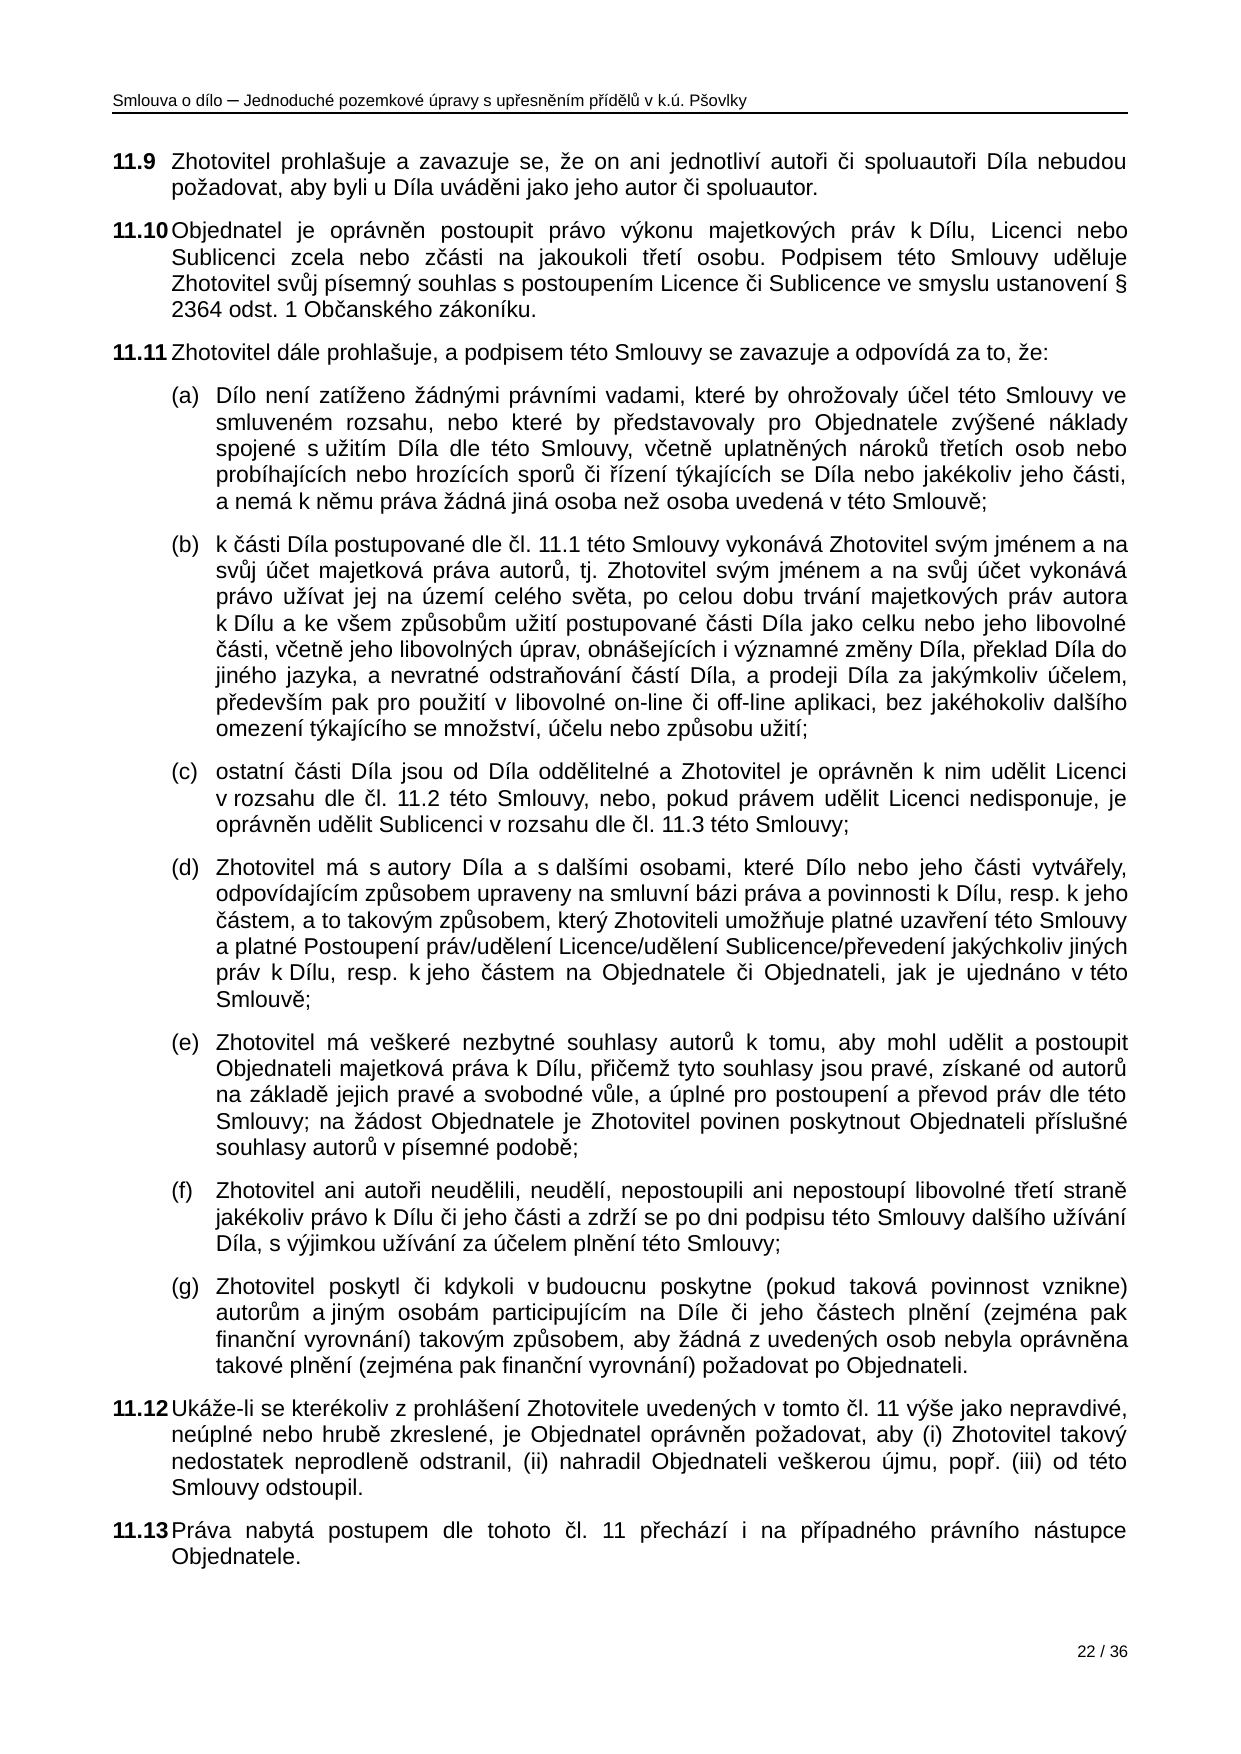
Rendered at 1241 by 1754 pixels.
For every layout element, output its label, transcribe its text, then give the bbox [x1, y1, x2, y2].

text Zhotovitel prohlašuje a zavazuje se, že on ani jednotliví autoři či spoluautoři Díla nebudou požadovat, aby byli u Díla uváděni jako jeho autor či spoluautor. [112, 148, 1128, 200]
text Ukáže-li se kterékoliv z prohlášení Zhotovitele uvedených v tomto čl. 11 výše jako nepravdivé, neúplné nebo hrubě zkreslené, je Objednatel oprávněn požadovat, aby (i) Zhotovitel takový nedostatek neprodleně odstranil, (ii) nahradil Objednateli veškerou újmu, popř. (iii) od této Smlouvy odstoupil. [112, 1395, 1128, 1500]
text Práva nabytá postupem dle tohoto čl. 11 přechází i na případného právního nástupce Objednatele. [112, 1517, 1128, 1570]
text Zhotovitel dále prohlašuje, a podpisem této Smlouvy se zavazuje a odpovídá za to, že: [112, 339, 1128, 366]
text Zhotovitel poskytl či kdykoli v budoucnu poskytne (pokud taková povinnost vznikne) autorům a jiným osobám participujícím na Díle či jeho částech plnění (zejména pak finanční vyrovnání) takovým způsobem, aby žádná z uvedených osob nebyla oprávněna takové plnění (zejména pak finanční vyrovnání) požadovat po Objednateli. [171, 1273, 1128, 1378]
text Zhotovitel ani autoři neudělili, neudělí, nepostoupili ani nepostoupí libovolné třetí straně jakékoliv právo k Dílu či jeho části a zdrží se po dni podpisu této Smlouvy dalšího užívání Díla, s výjimkou užívání za účelem plnění této Smlouvy; [171, 1177, 1128, 1256]
text ostatní části Díla jsou od Díla oddělitelné a Zhotovitel je oprávněn k nim udělit Licenci v rozsahu dle čl. 11.2 této Smlouvy, nebo, pokud právem udělit Licenci nedisponuje, je oprávněn udělit Sublicenci v rozsahu dle čl. 11.3 této Smlouvy; [171, 758, 1128, 837]
text Zhotovitel má veškeré nezbytné souhlasy autorů k tomu, aby mohl udělit a postoupit Objednateli majetková práva k Dílu, přičemž tyto souhlasy jsou pravé, získané od autorů na základě jejich pravé a svobodné vůle, a úplné pro postoupení a převod práv dle této Smlouvy; na žádost Objednatele je Zhotovitel povinen poskytnout Objednateli příslušné souhlasy autorů v písemné podobě; [171, 1029, 1128, 1160]
text Zhotovitel má s autory Díla a s dalšími osobami, které Dílo nebo jeho části vytvářely, odpovídajícím způsobem upraveny na smluvní bázi práva a povinnosti k Dílu, resp. k jeho částem, a to takovým způsobem, který Zhotoviteli umožňuje platné uzavření této Smlouvy a platné Postoupení práv/udělení Licence/udělení Sublicence/převedení jakýchkoliv jiných práv k Dílu, resp. k jeho částem na Objednatele či Objednateli, jak je ujednáno v této Smlouvě; [171, 854, 1128, 1012]
text Objednatel je oprávněn postoupit právo výkonu majetkových práv k Dílu, Licenci nebo Sublicenci zcela nebo zčásti na jakoukoli třetí osobu. Podpisem této Smlouvy uděluje Zhotovitel svůj písemný souhlas s postoupením Licence či Sublicence ve smyslu ustanovení § 2364 odst. 1 Občanského zákoníku. [112, 217, 1128, 322]
text k části Díla postupované dle čl. 11.1 této Smlouvy vykonává Zhotovitel svým jménem a na svůj účet majetková práva autorů, tj. Zhotovitel svým jménem a na svůj účet vykonává právo užívat jej na území celého světa, po celou dobu trvání majetkových práv autora k Dílu a ke všem způsobům užití postupované části Díla jako celku nebo jeho libovolné části, včetně jeho libovolných úprav, obnášejících i významné změny Díla, překlad Díla do jiného jazyka, a nevratné odstraňování částí Díla, a prodeji Díla za jakýmkoliv účelem, především pak pro použití v libovolné on-line či off-line aplikaci, bez jakéhokoliv dalšího omezení týkajícího se množství, účelu nebo způsobu užití; [171, 531, 1128, 741]
list Dílo není zatíženo žádnými právními vadami, které by ohrožovaly účel této Smlouvy ve smluveném rozsahu, nebo které by představovaly pro Objednatele zvýšené náklady spojené s užitím Díla dle této Smlouvy, včetně uplatněných nároků třetích osob nebo probíhajících nebo hrozících sporů či řízení týkajících se Díla nebo jakékoliv jeho části, a nemá k němu práva žádná jiná osoba než osoba uvedená v této Smlouvě; [171, 382, 1128, 514]
